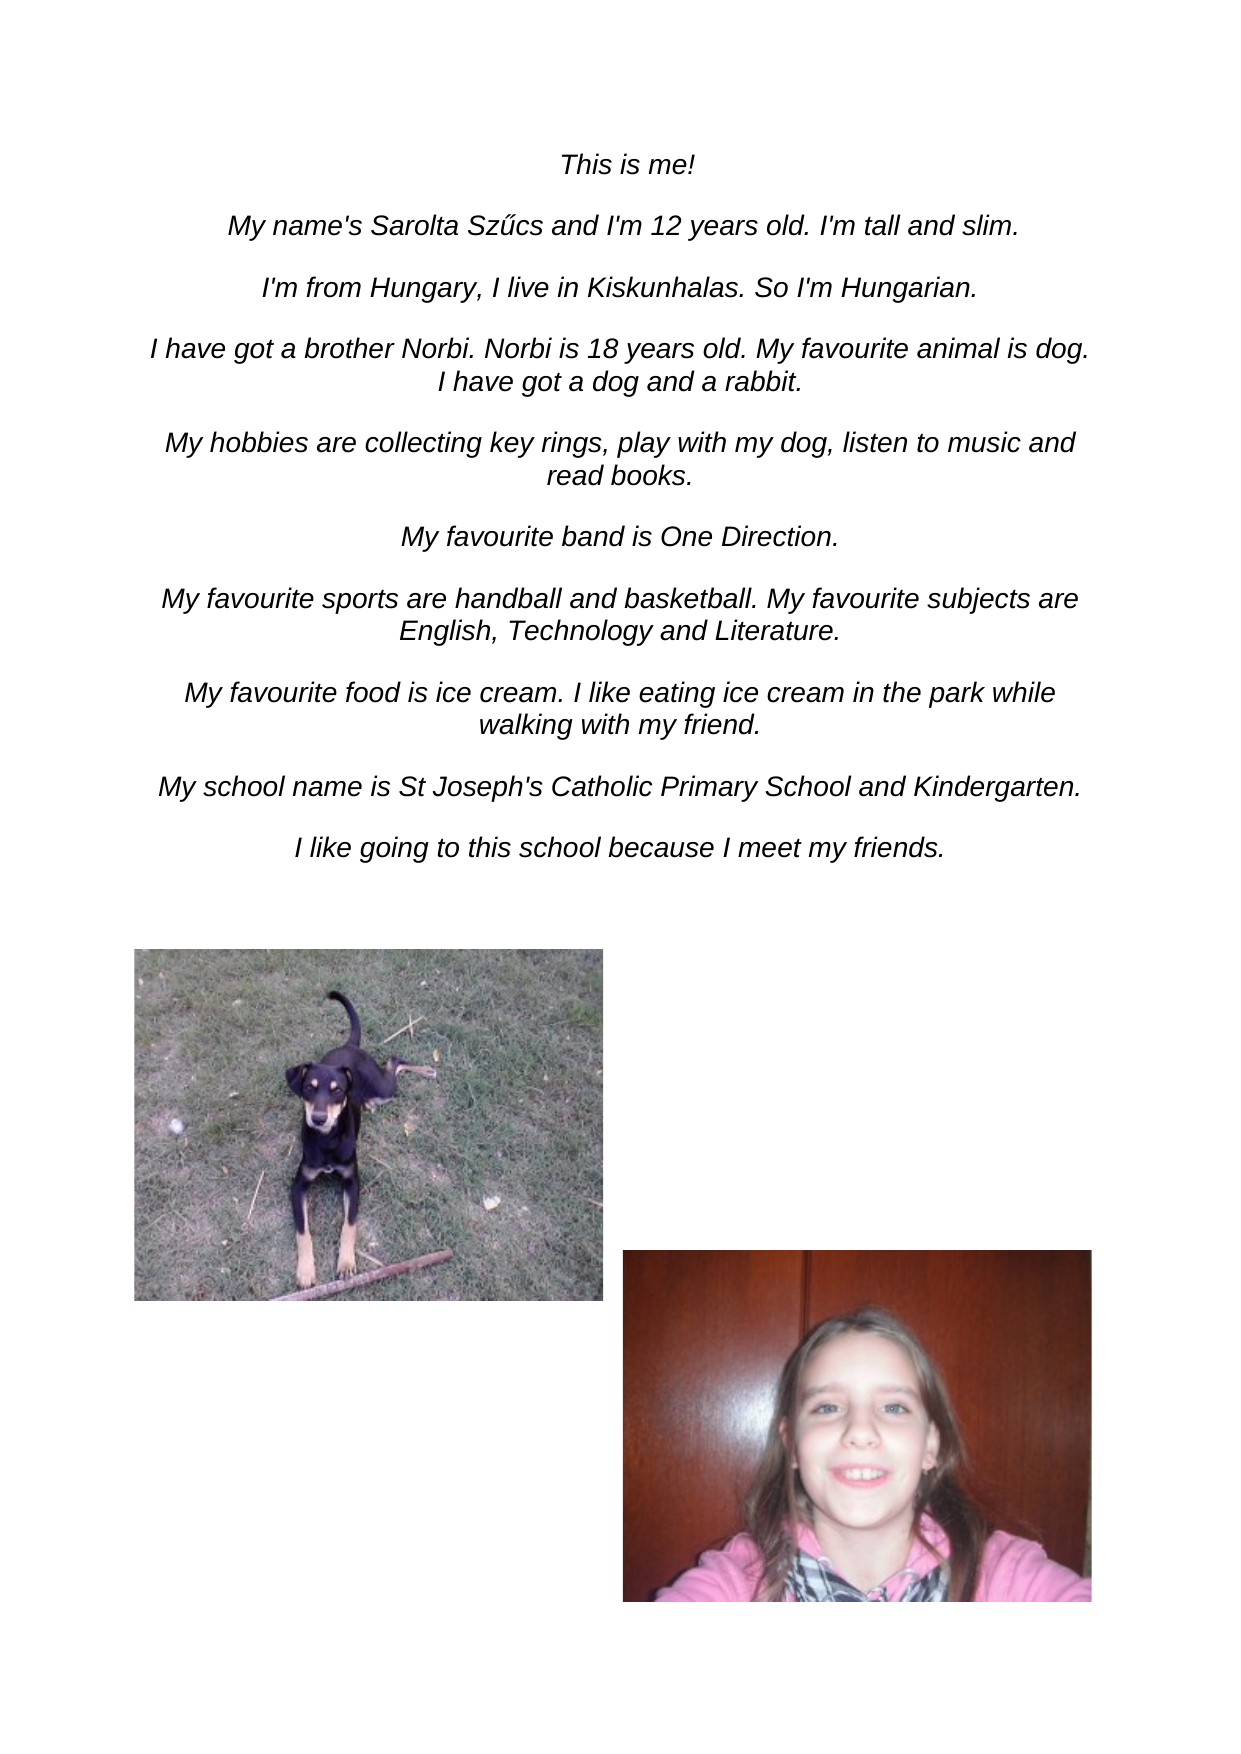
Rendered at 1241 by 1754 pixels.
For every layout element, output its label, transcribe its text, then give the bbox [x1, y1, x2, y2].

text I like going to this school because I meet my friends. [148, 831, 1093, 864]
text I have got a brother Norbi. Norbi is 18 years old. My favourite animal is dog. I have got a dog and a rabbit. [148, 332, 1093, 397]
text My name's Sarolta Szűcs and I'm 12 years old. I'm tall and slim. [148, 209, 1093, 242]
picture [622, 1250, 1092, 1602]
text My favourite sports are handball and basketball. My favourite subjects are English, Technology and Literature. [148, 582, 1093, 647]
text My hobbies are collecting key rings, play with my dog, listen to music and read books. [148, 426, 1093, 491]
picture [134, 949, 604, 1301]
text I'm from Hungary, I live in Kiskunhalas. So I'm Hungarian. [148, 271, 1093, 303]
text This is me! [148, 148, 1093, 180]
text My favourite band is One Direction. [148, 520, 1093, 553]
text My favourite food is ice cream. I like eating ice cream in the park while walking with my friend. [148, 676, 1093, 741]
text My school name is St Joseph's Catholic Primary School and Kindergarten. [148, 770, 1093, 802]
